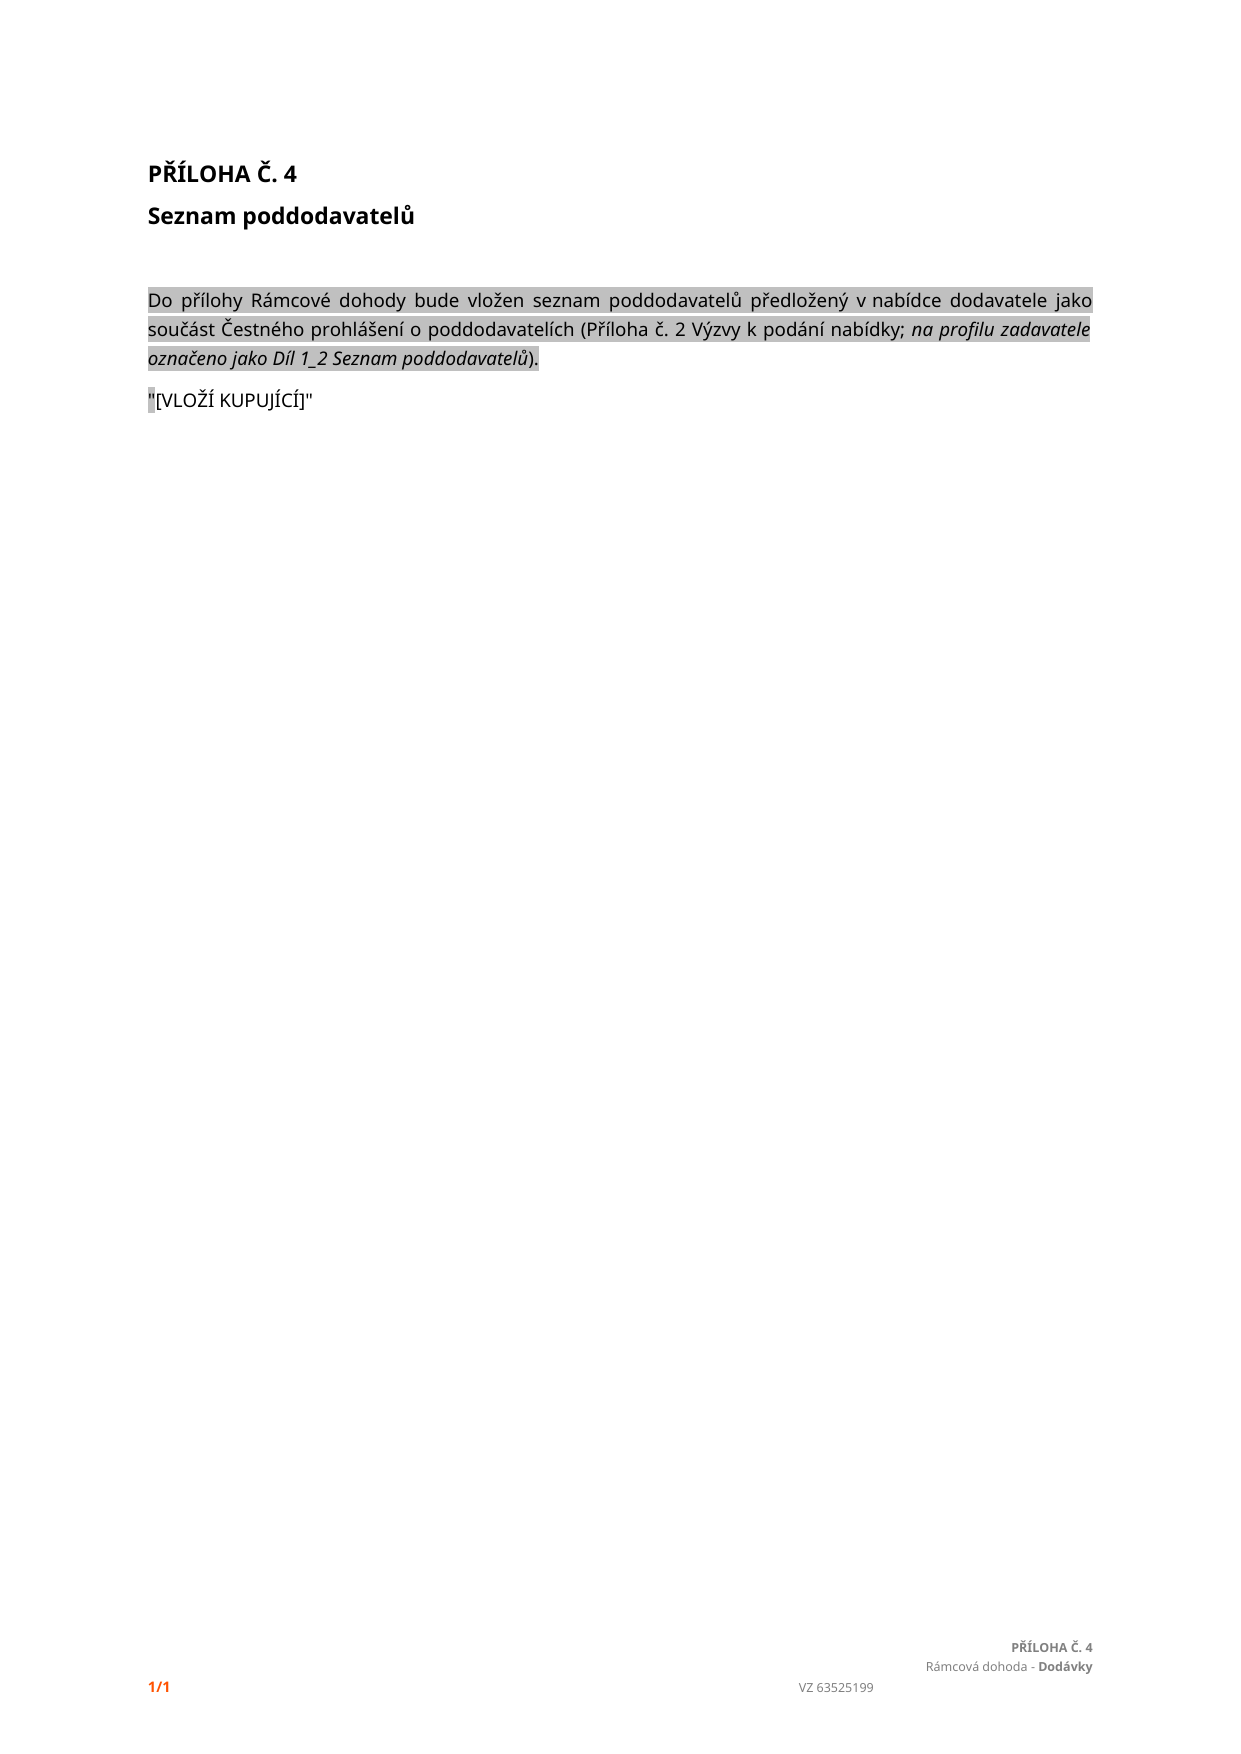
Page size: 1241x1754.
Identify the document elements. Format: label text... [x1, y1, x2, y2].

text Do přílohy Rámcové dohody bude vložen seznam poddodavatelů předložený v nabídce dodavatele jako součást Čestného prohlášení o poddodavatelích (Příloha č. 2 Výzvy k podání nabídky; na profilu zadavatele označeno jako Díl 1_2 Seznam poddodavatelů). [148, 313, 1093, 372]
text Příloha č. 4 [148, 159, 1093, 188]
text Seznam poddodavatelů [148, 201, 1093, 230]
